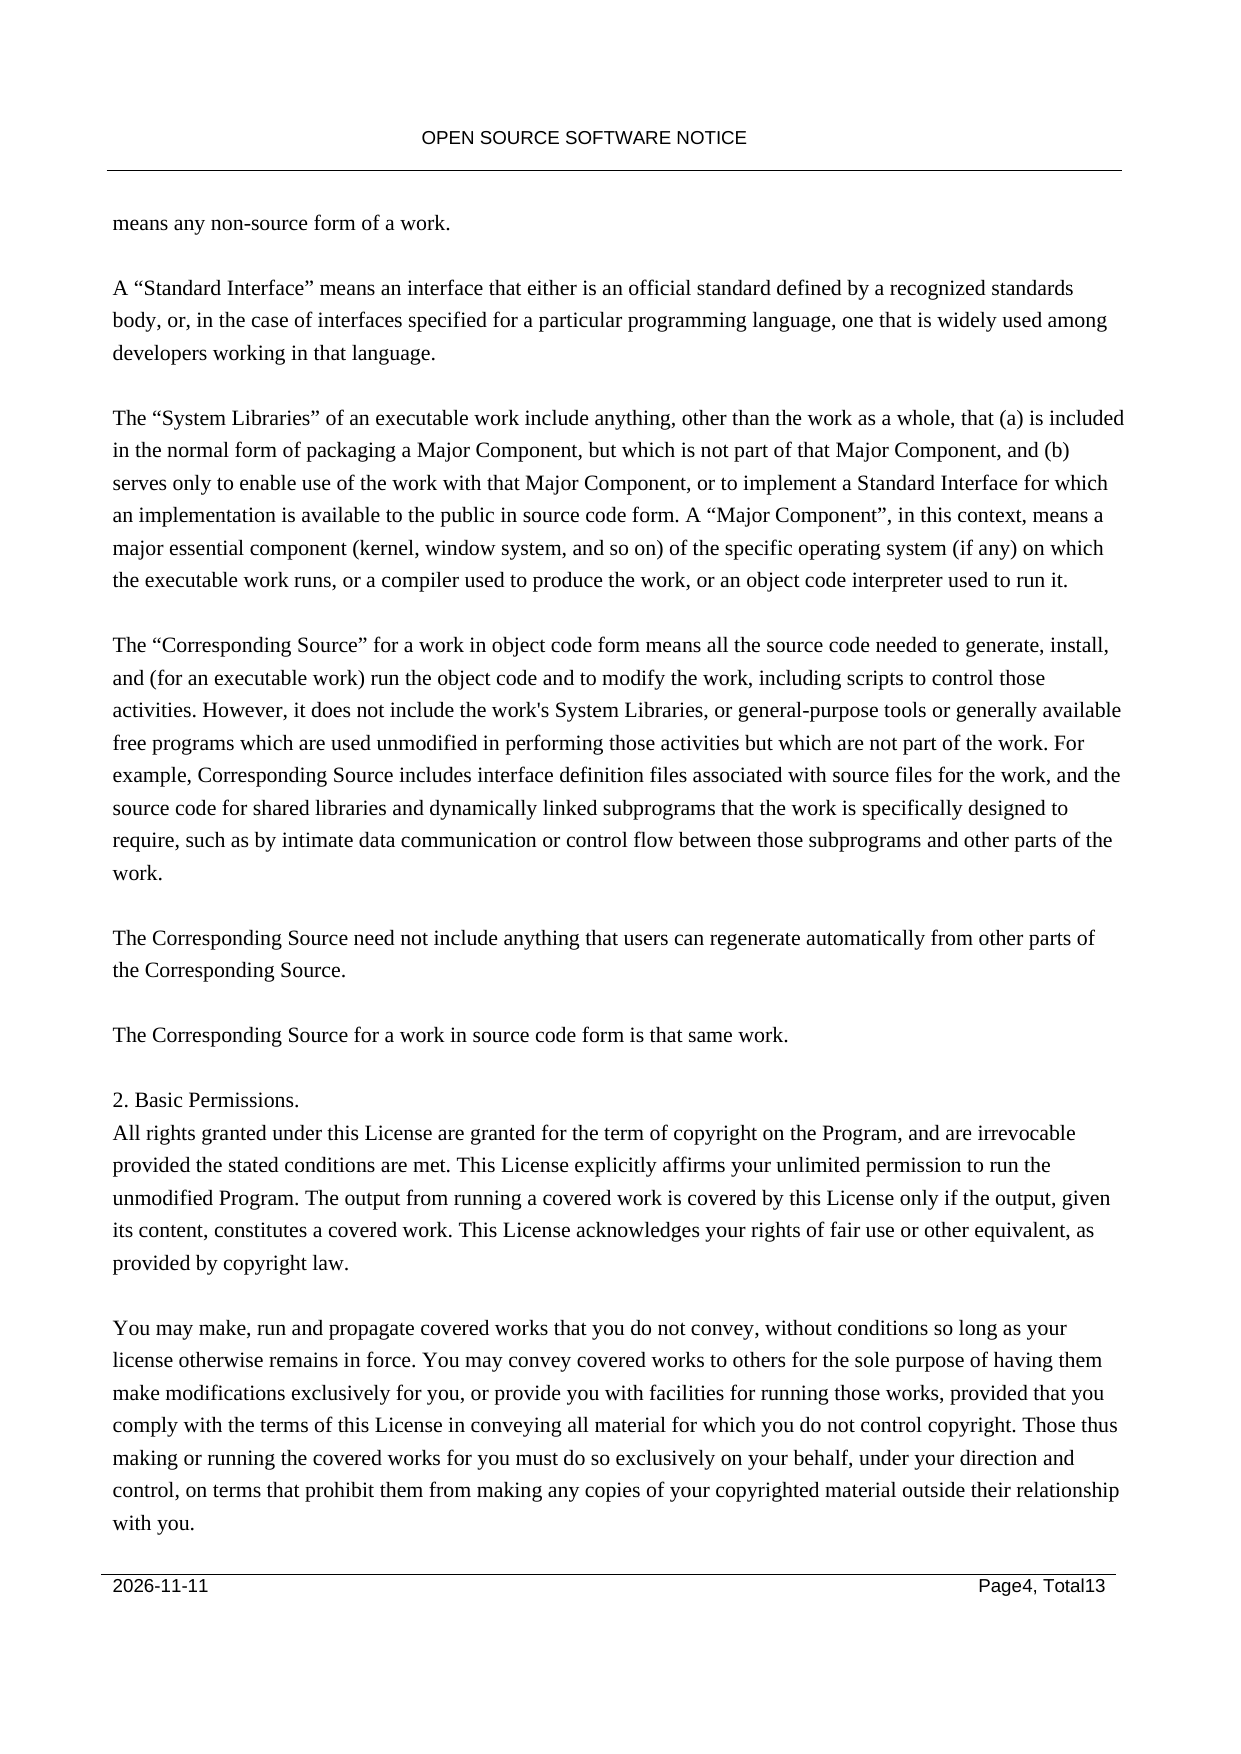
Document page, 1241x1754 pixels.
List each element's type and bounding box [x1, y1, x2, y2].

text [112, 206, 1128, 1539]
